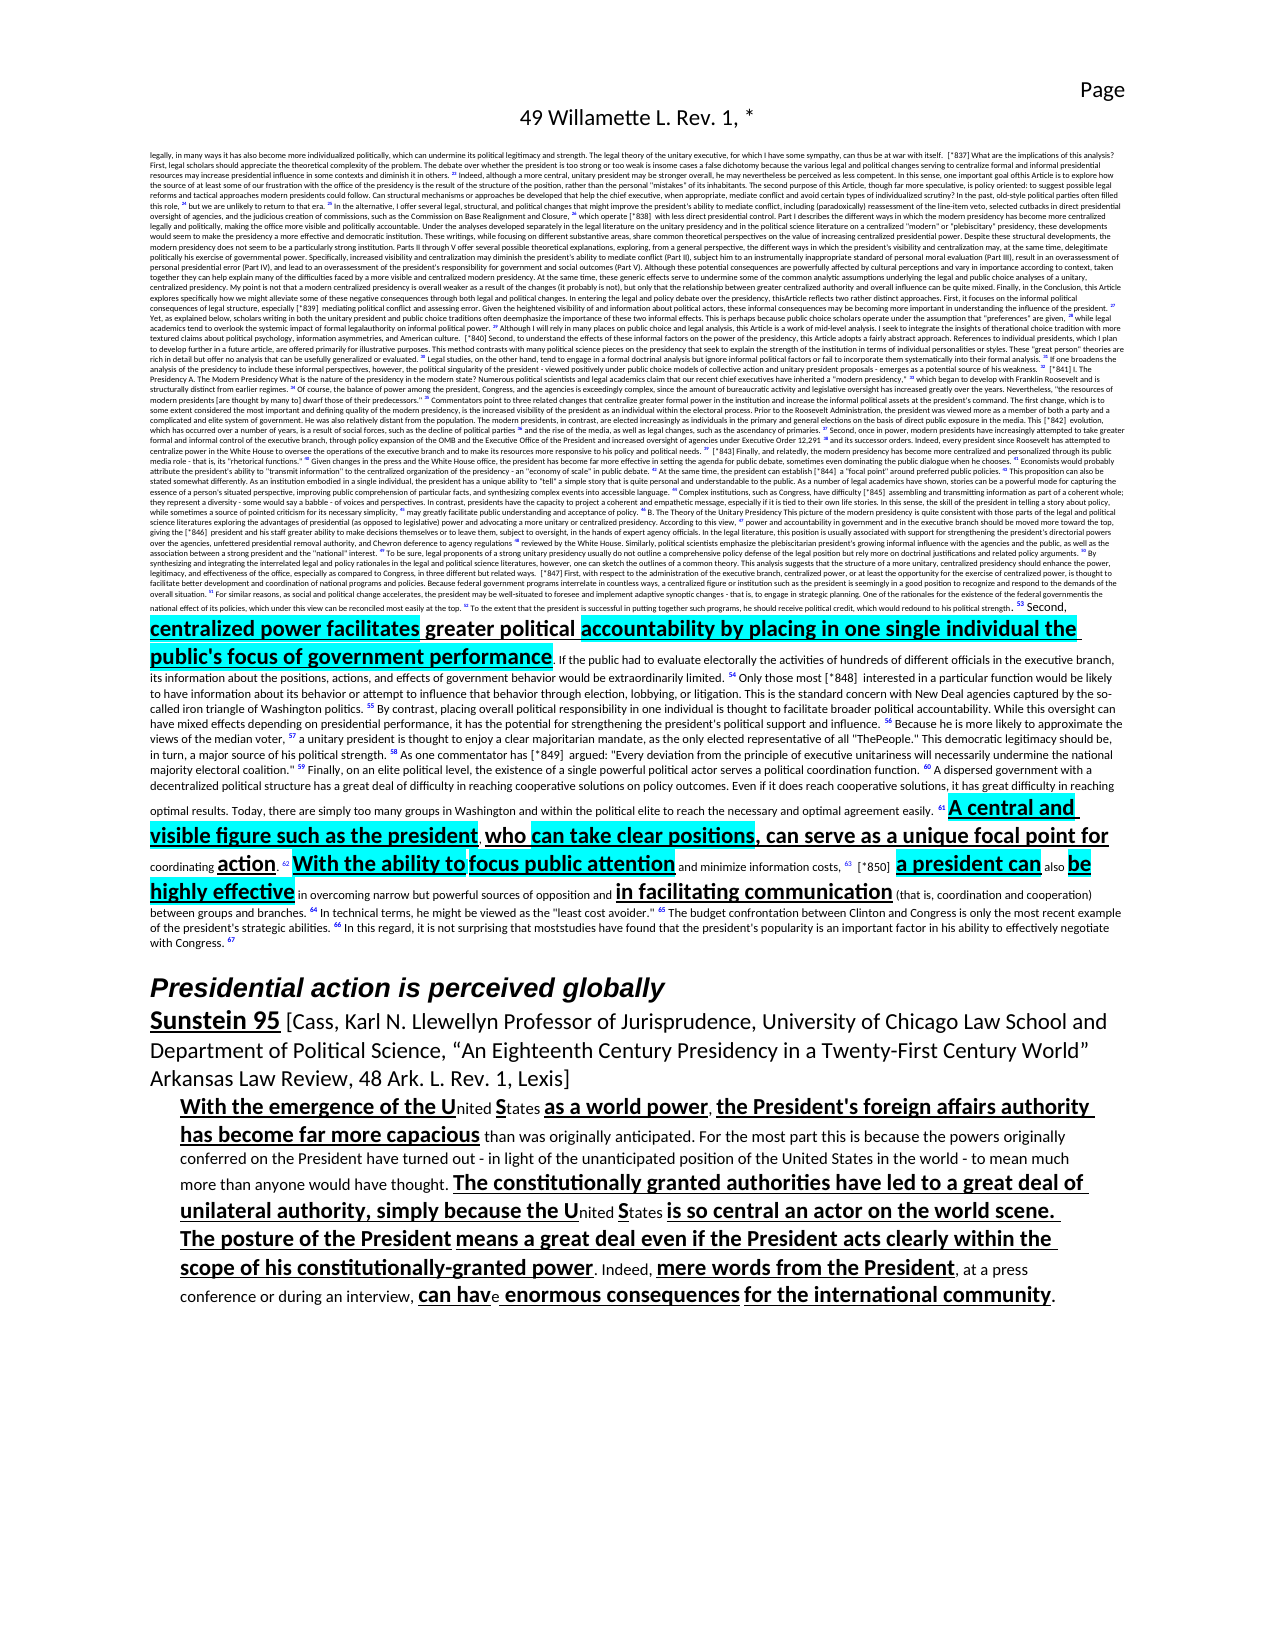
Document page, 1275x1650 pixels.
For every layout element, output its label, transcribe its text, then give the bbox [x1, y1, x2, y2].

text Sunstein 95 [Cass, Karl N. Llewellyn Professor of Jurisprudence, University of Chicago Law School and Department of Political Science, “An Eighteenth Century Presidency in a Twenty-First Century World” Arkansas Law Review, 48 Ark. L. Rev. 1, Lexis] [150, 1003, 1125, 1092]
text With the emergence of the United States as a world power, the President's foreign affairs authority has become far more capacious than was originally anticipated. For the most part this is because the powers originally conferred on the President have turned out - in light of the unanticipated position of the United States in the world - to mean much more than anyone would have thought. The constitutionally granted authorities have led to a great deal of unilateral authority, simply because the United States is so central an actor on the world scene. The posture of the President means a great deal even if the President acts clearly within the scope of his constitutionally-granted power. Indeed, mere words from the President, at a press conference or during an interview, can have enormous consequences for the international community. [180, 1092, 1095, 1309]
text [150, 150, 1125, 951]
text Presidential action is perceived globally [150, 972, 1125, 1003]
